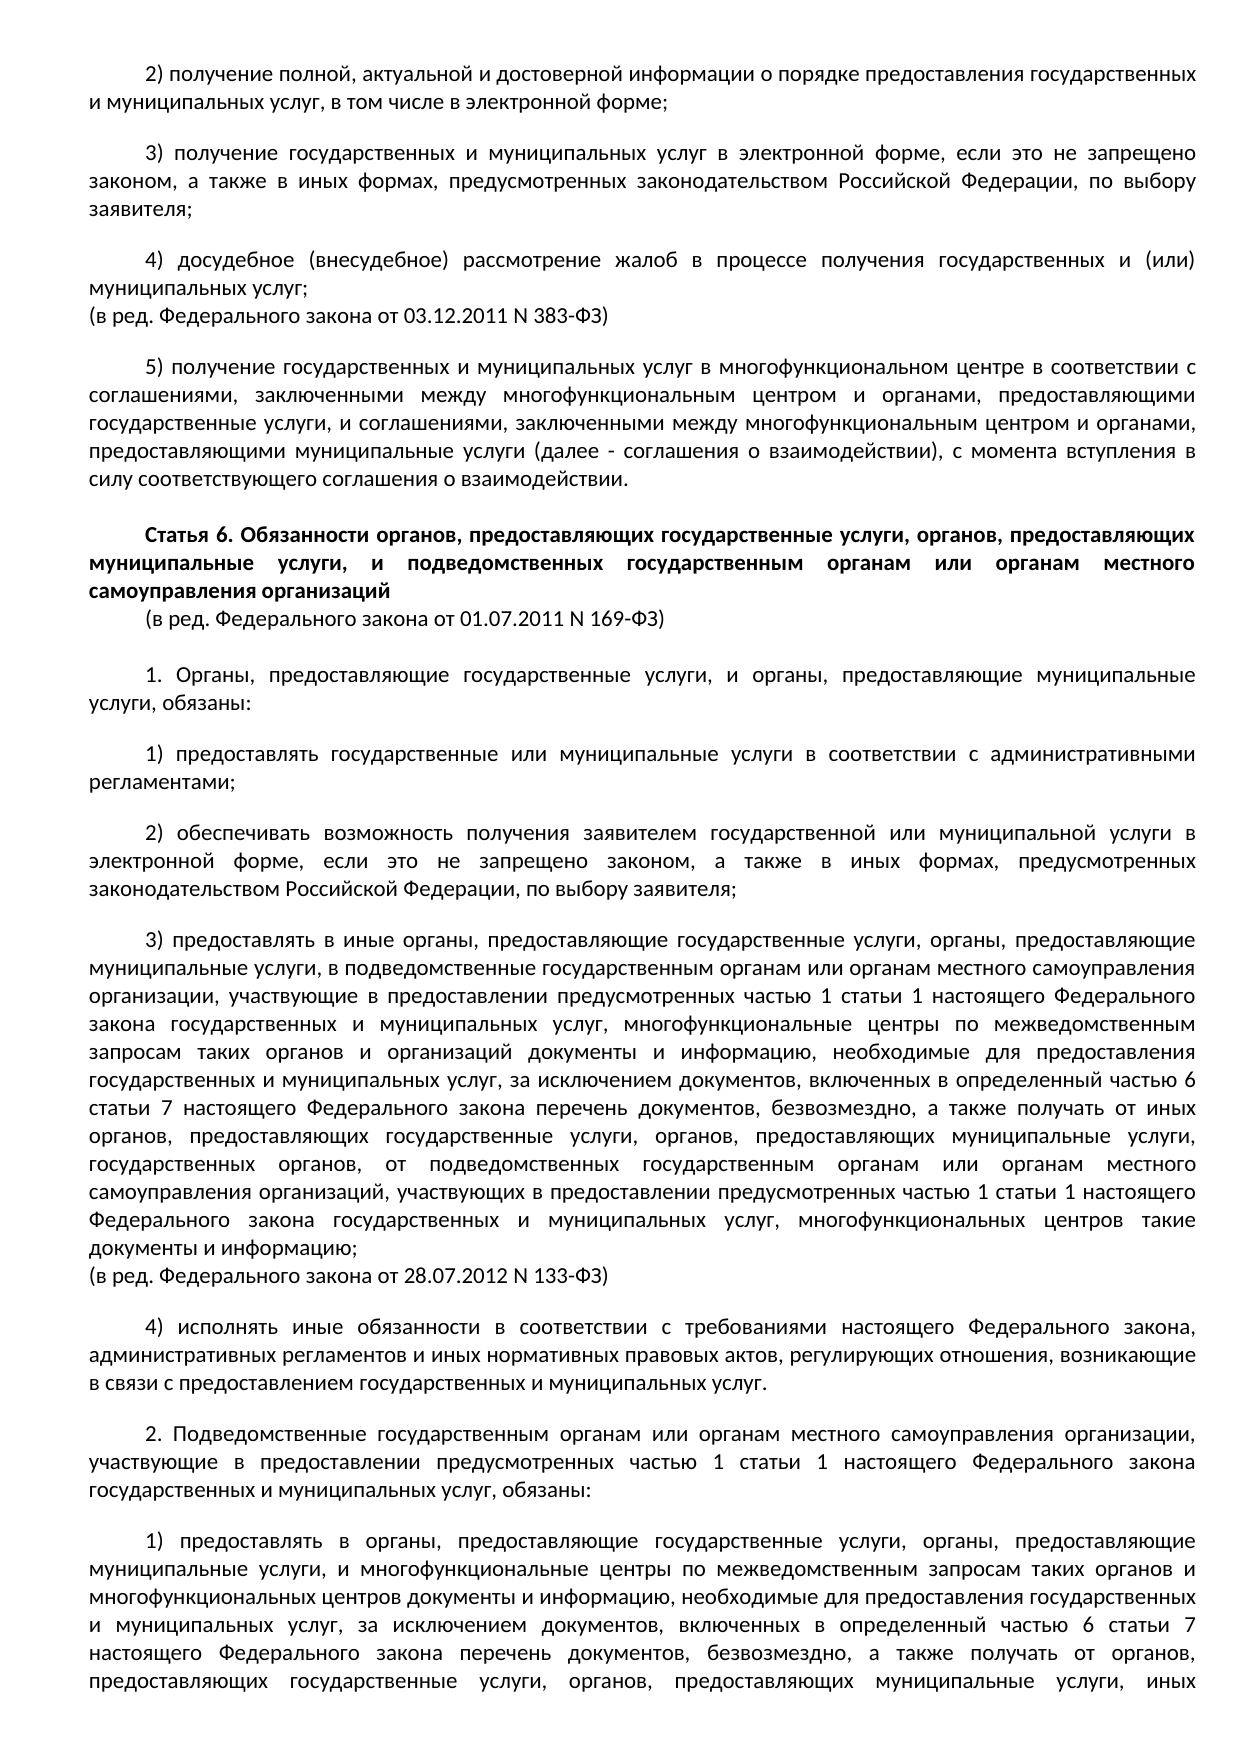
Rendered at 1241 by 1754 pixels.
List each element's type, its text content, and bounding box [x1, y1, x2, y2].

text 4) исполнять иные обязанности в соответствии с требованиями настоящего Федерального закона, административных регламентов и иных нормативных правовых актов, регулирующих отношения, возникающие в связи с предоставлением государственных и муниципальных услуг. [89, 1312, 1196, 1396]
title Статья 6. Обязанности органов, предоставляющих государственные услуги, органов, предоставляющих муниципальные услуги, и подведомственных государственным органам или органам местного самоуправления организаций [89, 520, 1196, 604]
text 5) получение государственных и муниципальных услуг в многофункциональном центре в соответствии с соглашениями, заключенными между многофункциональным центром и органами, предоставляющими государственные услуги, и соглашениями, заключенными между многофункциональным центром и органами, предоставляющими муниципальные услуги (далее - соглашения о взаимодействии), с момента вступления в силу соответствующего соглашения о взаимодействии. [89, 352, 1196, 492]
text 4) досудебное (внесудебное) рассмотрение жалоб в процессе получения государственных и (или) муниципальных услуг; [89, 245, 1196, 301]
text (в ред. Федерального закона от 28.07.2012 N 133-ФЗ) [89, 1261, 1196, 1289]
text 1. Органы, предоставляющие государственные услуги, и органы, предоставляющие муниципальные услуги, обязаны: [89, 660, 1196, 716]
text 3) предоставлять в иные органы, предоставляющие государственные услуги, органы, предоставляющие муниципальные услуги, в подведомственные государственным органам или органам местного самоуправления организации, участвующие в предоставлении предусмотренных частью 1 статьи 1 настоящего Федерального закона государственных и муниципальных услуг, многофункциональные центры по межведомственным запросам таких органов и организаций документы и информацию, необходимые для предоставления государственных и муниципальных услуг, за исключением документов, включенных в определенный частью 6 статьи 7 настоящего Федерального закона перечень документов, безвозмездно, а также получать от иных органов, предоставляющих государственные услуги, органов, предоставляющих муниципальные услуги, государственных органов, от подведомственных государственным органам или органам местного самоуправления организаций, участвующих в предоставлении предусмотренных частью 1 статьи 1 настоящего Федерального закона государственных и муниципальных услуг, многофункциональных центров такие документы и информацию; [89, 925, 1196, 1261]
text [89, 1526, 1196, 1694]
text 2) получение полной, актуальной и достоверной информации о порядке предоставления государственных и муниципальных услуг, в том числе в электронной форме; [89, 59, 1196, 115]
text (в ред. Федерального закона от 03.12.2011 N 383-ФЗ) [89, 301, 1196, 329]
text (в ред. Федерального закона от 01.07.2011 N 169-ФЗ) [89, 604, 1196, 632]
text 2) обеспечивать возможность получения заявителем государственной или муниципальной услуги в электронной форме, если это не запрещено законом, а также в иных формах, предусмотренных законодательством Российской Федерации, по выбору заявителя; [89, 818, 1196, 902]
text 2. Подведомственные государственным органам или органам местного самоуправления организации, участвующие в предоставлении предусмотренных частью 1 статьи 1 настоящего Федерального закона государственных и муниципальных услуг, обязаны: [89, 1419, 1196, 1503]
text 3) получение государственных и муниципальных услуг в электронной форме, если это не запрещено законом, а также в иных формах, предусмотренных законодательством Российской Федерации, по выбору заявителя; [89, 138, 1196, 222]
text 1) предоставлять государственные или муниципальные услуги в соответствии с административными регламентами; [89, 739, 1196, 795]
